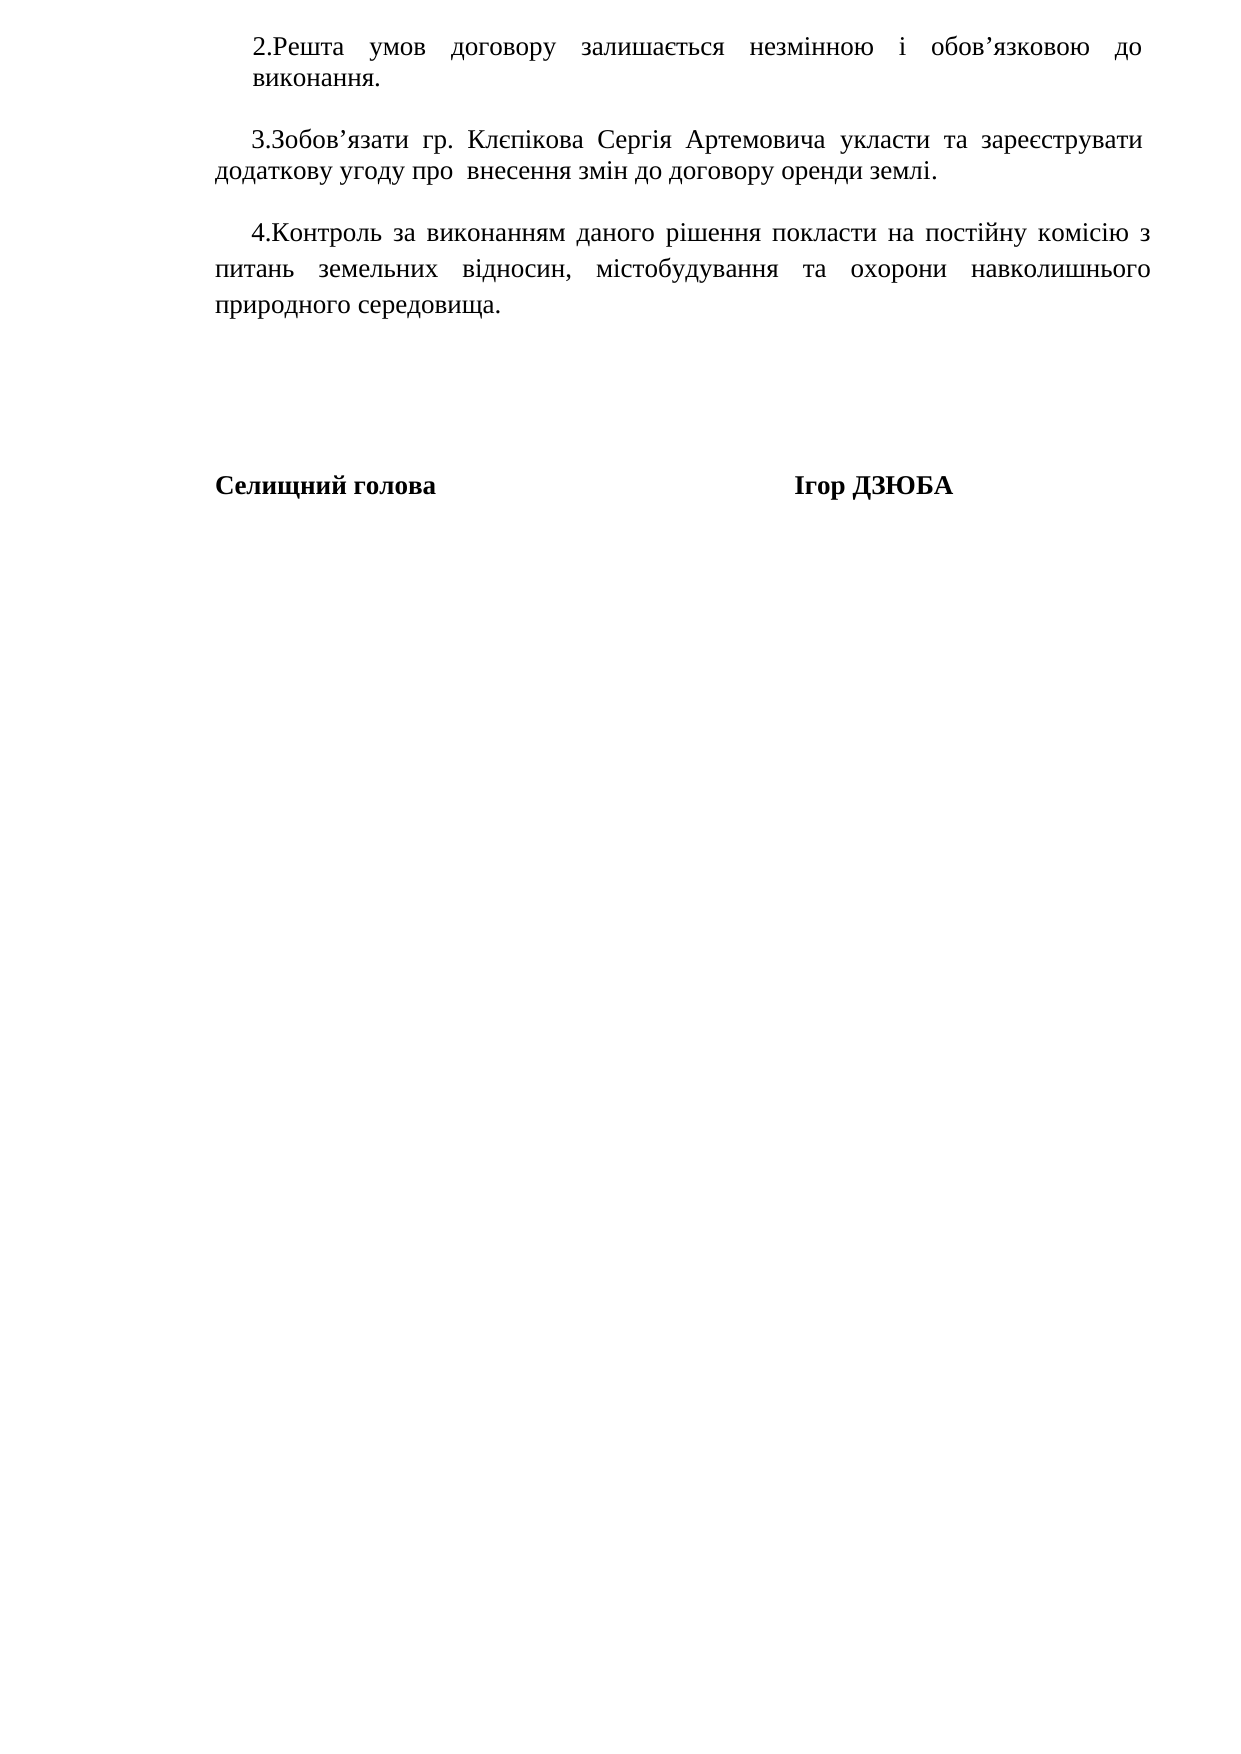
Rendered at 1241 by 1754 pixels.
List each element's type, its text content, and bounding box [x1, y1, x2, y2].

text 4.Контроль за виконанням даного рішення покласти на постійну комісію з питань земельних відносин, містобудування та охорони навколишнього природного середовища. [215, 216, 1152, 319]
list Селищний голова Ігор ДЗЮБА [177, 469, 1152, 500]
text 3.Зобов’язати гр. Клєпікова Сергія Артемовича укласти та зареєструвати додаткову угоду про внесення змін до договору оренди землі. [215, 123, 1143, 185]
text 2.Решта умов договору залишається незмінною і обов’язковою до виконання. [252, 29, 1143, 92]
